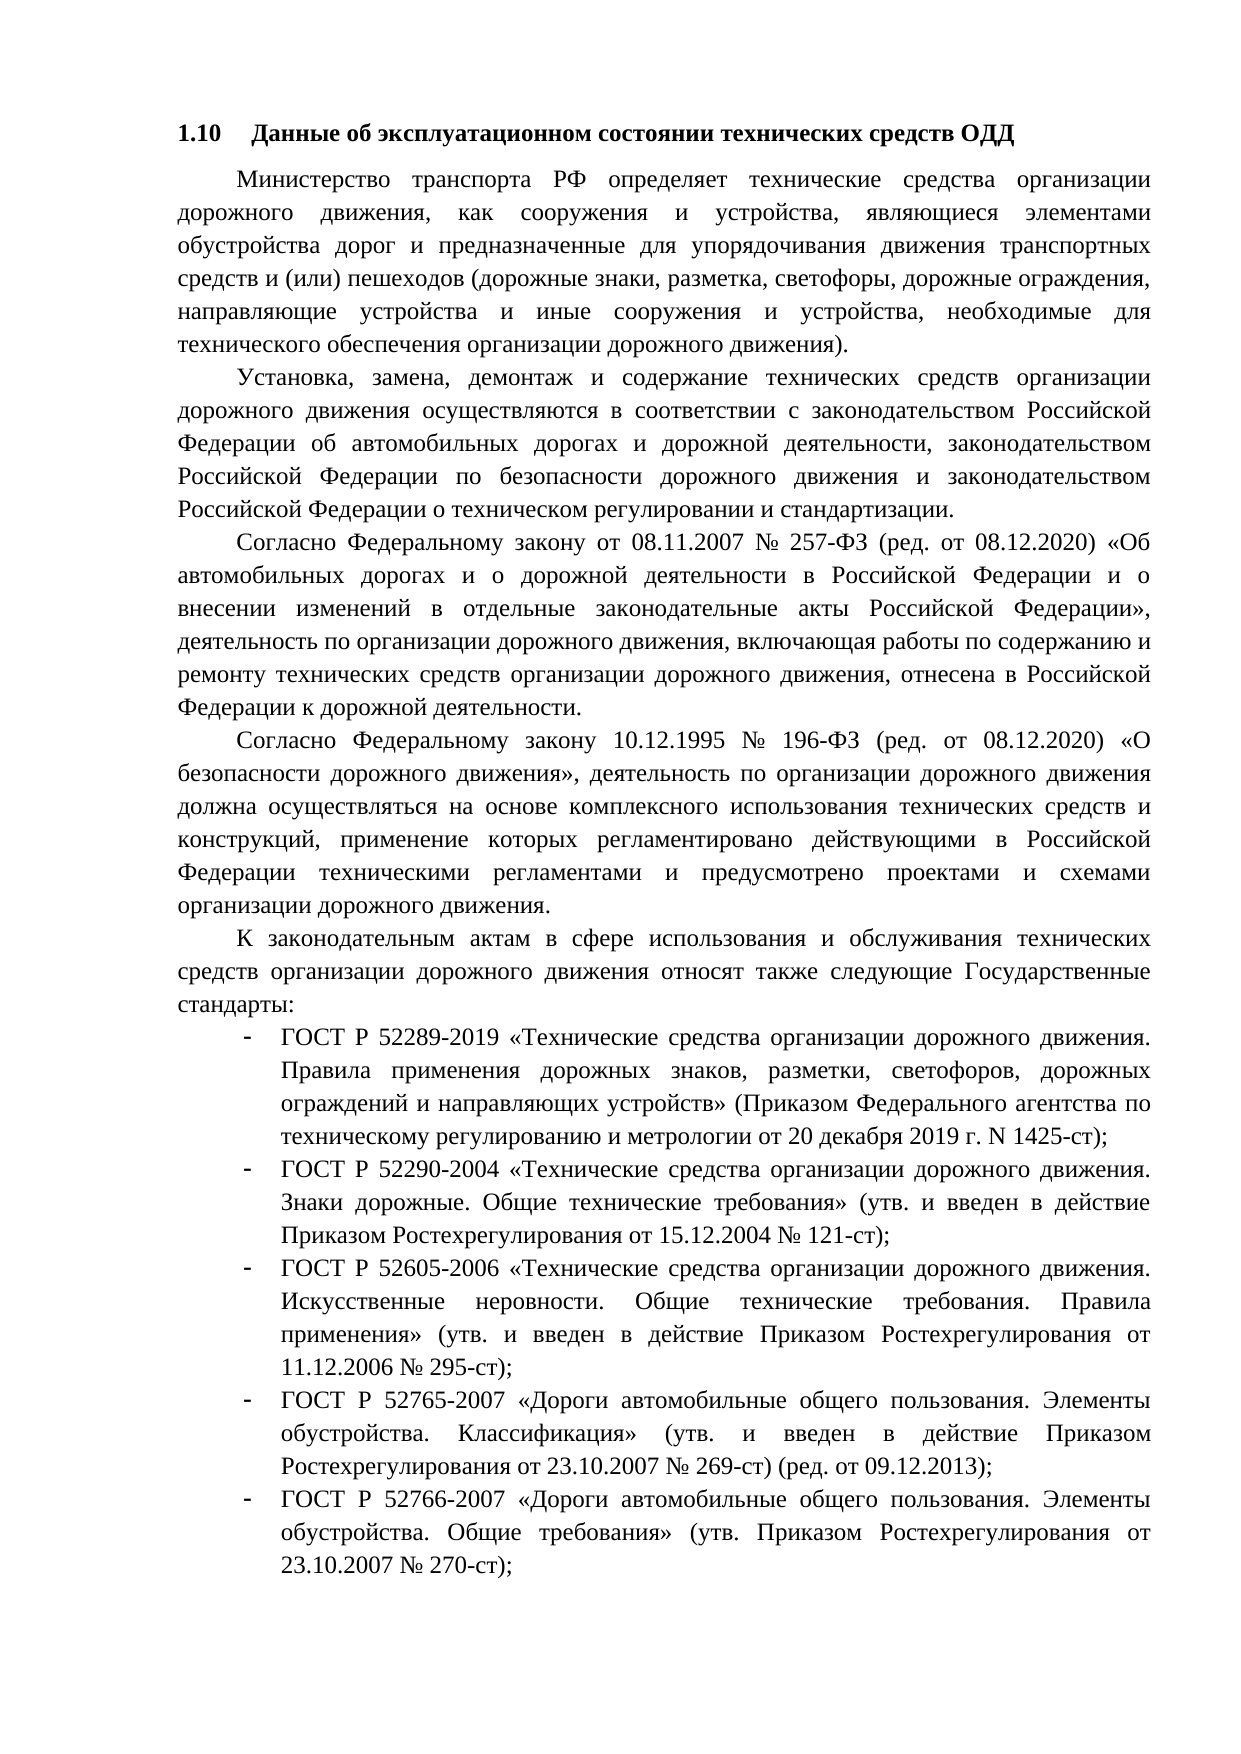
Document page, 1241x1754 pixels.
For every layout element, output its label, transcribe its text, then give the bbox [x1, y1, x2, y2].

text Установка, замена, демонтаж и содержание технических средств организации дорожного движения осуществляются в соответствии с законодательством Российской Федерации об автомобильных дорогах и дорожной деятельности, законодательством Российской Федерации по безопасности дорожного движения и законодательством Российской Федерации о техническом регулировании и стандартизации. [177, 362, 1152, 523]
text Согласно Федеральному закону от 08.11.2007 № 257-ФЗ (ред. от 08.12.2020) «Об автомобильных дорогах и о дорожной деятельности в Российской Федерации и о внесении изменений в отдельные законодательные акты Российской Федерации», деятельность по организации дорожного движения, включающая работы по содержанию и ремонту технических средств организации дорожного движения, отнесена в Российской Федерации к дорожной деятельности. [177, 527, 1152, 721]
text К законодательным актам в сфере использования и обслуживания технических средств организации дорожного движения относят также следующие Государственные стандарты: [177, 923, 1152, 1018]
list ГОСТ Р 52766-2007 «Дороги автомобильные общего пользования. Элементы обустройства. Общие требования» (утв. Приказом Ростехрегулирования от 23.10.2007 № 270-ст); [243, 1484, 1152, 1579]
list ГОСТ Р 52290-2004 «Технические средства организации дорожного движения. Знаки дорожные. Общие технические требования» (утв. и введен в действие Приказом Ростехрегулирования от 15.12.2004 № 121-ст); [243, 1154, 1152, 1249]
list ГОСТ Р 52765-2007 «Дороги автомобильные общего пользования. Элементы обустройства. Классификация» (утв. и введен в действие Приказом Ростехрегулирования от 23.10.2007 № 269-ст) (ред. от 09.12.2013); [243, 1385, 1152, 1480]
subtitle Данные об эксплуатационном состоянии технических средств ОДД [177, 118, 1152, 147]
list ГОСТ Р 52289-2019 «Технические средства организации дорожного движения. Правила применения дорожных знаков, разметки, светофоров, дорожных ограждений и направляющих устройств» (Приказом Федерального агентства по техническому регулированию и метрологии от 20 декабря 2019 г. N 1425-ст); [243, 1022, 1152, 1150]
text Согласно Федеральному закону 10.12.1995 № 196-ФЗ (ред. от 08.12.2020) «О безопасности дорожного движения», деятельность по организации дорожного движения должна осуществляться на основе комплексного использования технических средств и конструкций, применение которых регламентировано действующими в Российской Федерации техническими регламентами и предусмотрено проектами и схемами организации дорожного движения. [177, 725, 1152, 919]
list ГОСТ Р 52605-2006 «Технические средства организации дорожного движения. Искусственные неровности. Общие технические требования. Правила применения» (утв. и введен в действие Приказом Ростехрегулирования от 11.12.2006 № 295-ст); [243, 1253, 1152, 1381]
text Министерство транспорта РФ определяет технические средства организации дорожного движения, как сооружения и устройства, являющиеся элементами обустройства дорог и предназначенные для упорядочивания движения транспортных средств и (или) пешеходов (дорожные знаки, разметка, светофоры, дорожные ограждения, направляющие устройства и иные сооружения и устройства, необходимые для технического обеспечения организации дорожного движения). [177, 164, 1152, 357]
